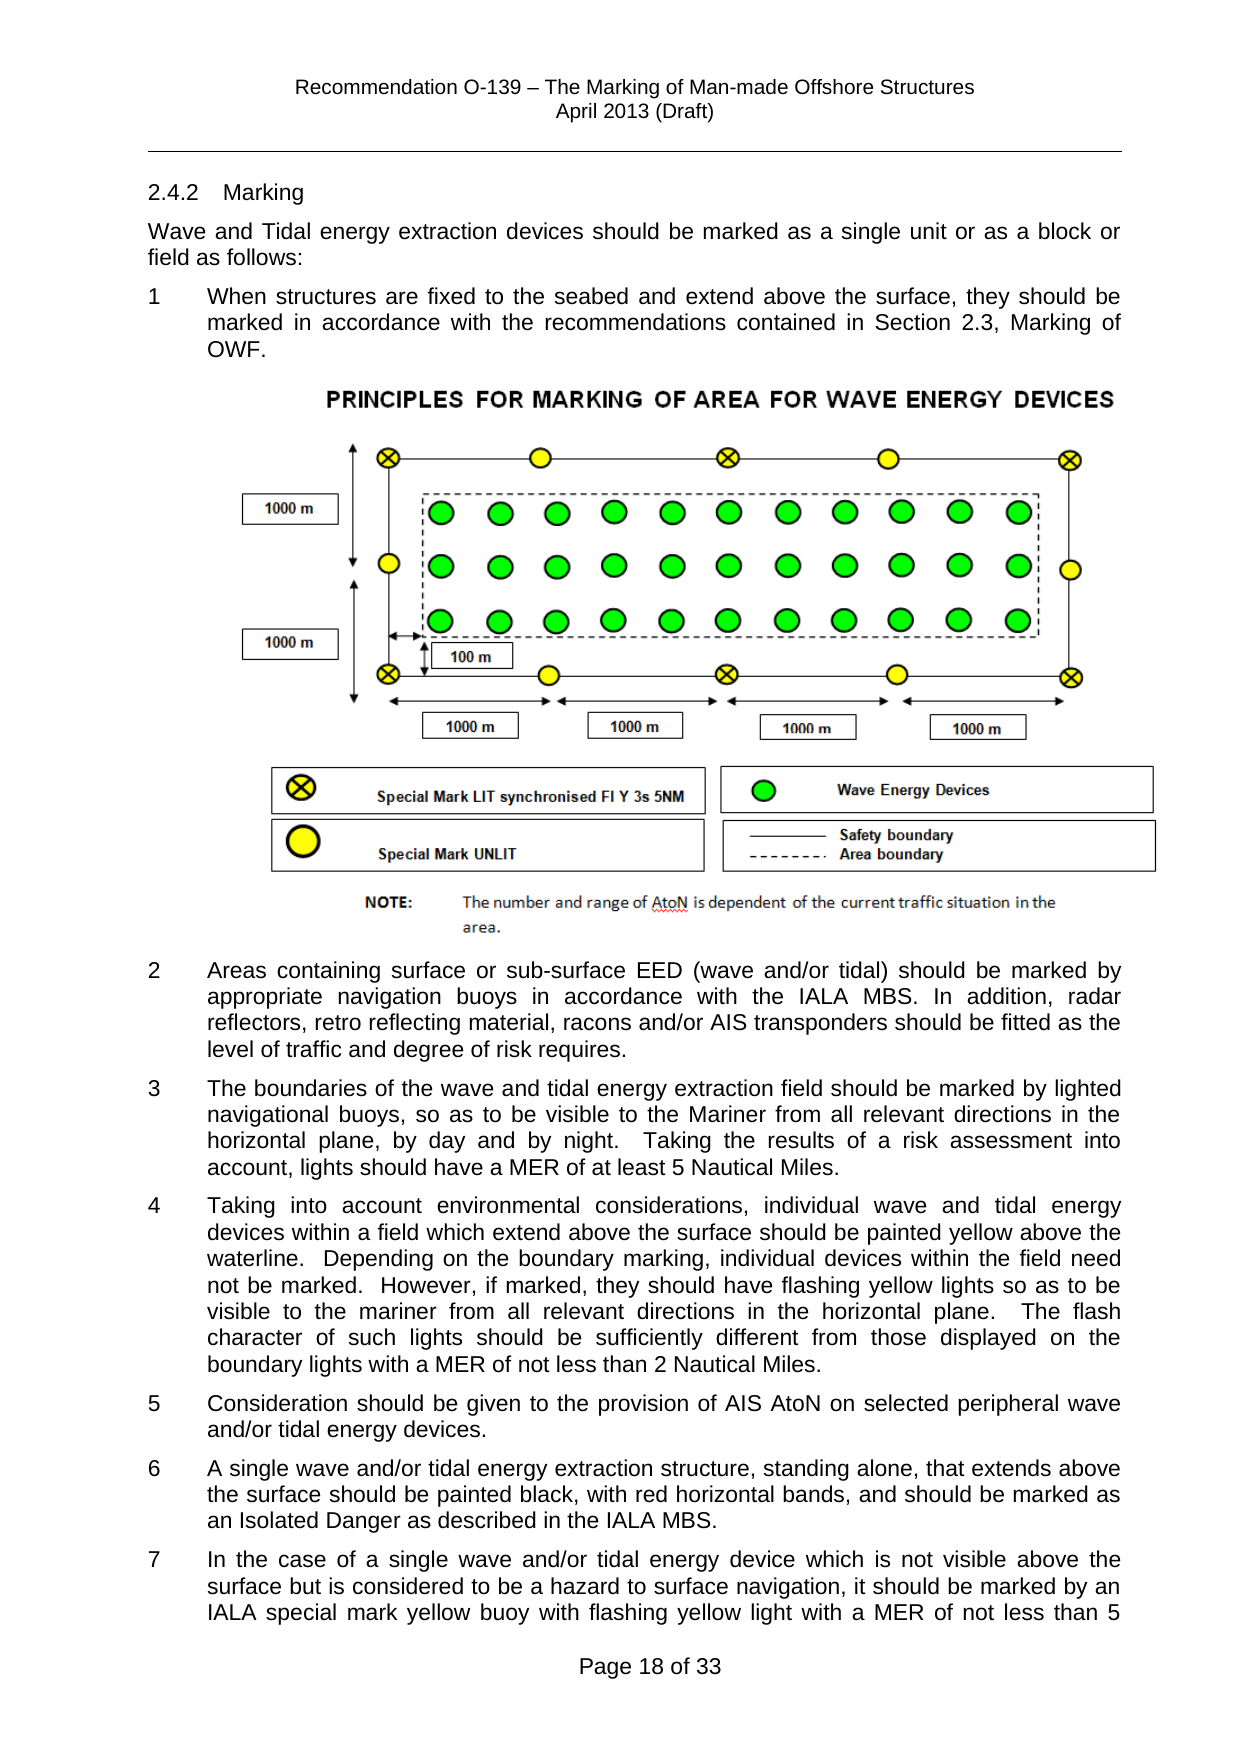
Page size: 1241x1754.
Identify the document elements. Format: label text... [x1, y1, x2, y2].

list Consideration should be given to the provision of AIS AtoN on selected peripheral wave and/or tidal energy devices. [148, 1389, 1122, 1442]
text Wave and Tidal energy extraction devices should be marked as a single unit or as a block or field as follows: [148, 218, 1122, 270]
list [148, 1546, 1122, 1625]
list The boundaries of the wave and tidal energy extraction field should be marked by lighted navigational buoys, so as to be visible to the Mariner from all relevant directions in the horizontal plane, by day and by night. Taking the results of a risk assessment into account, lights should have a MER of at least 5 Nautical Miles. [148, 1074, 1122, 1180]
subtitle Marking [148, 179, 1122, 205]
list When structures are fixed to the seabed and extend above the surface, they should be marked in accordance with the recommendations contained in Section 2.3, Marking of OWF. [148, 283, 1122, 362]
picture [206, 374, 1182, 945]
list Taking into account environmental considerations, individual wave and tidal energy devices within a field which extend above the surface should be painted yellow above the waterline. Depending on the boundary marking, individual devices within the field need not be marked. However, if marked, they should have flashing yellow lights so as to be visible to the mariner from all relevant directions in the horizontal plane. The flash character of such lights should be sufficiently different from those displayed on the boundary lights with a MER of not less than 2 Nautical Miles. [148, 1192, 1122, 1377]
list A single wave and/or tidal energy extraction structure, standing alone, that extends above the surface should be painted black, with red horizontal bands, and should be marked as an Isolated Danger as described in the IALA MBS. [148, 1455, 1122, 1534]
list Areas containing surface or sub-surface EED (wave and/or tidal) should be marked by appropriate navigation buoys in accordance with the IALA MBS. In addition, radar reflectors, retro reflecting material, racons and/or AIS transponders should be fitted as the level of traffic and degree of risk requires. [148, 957, 1122, 1062]
